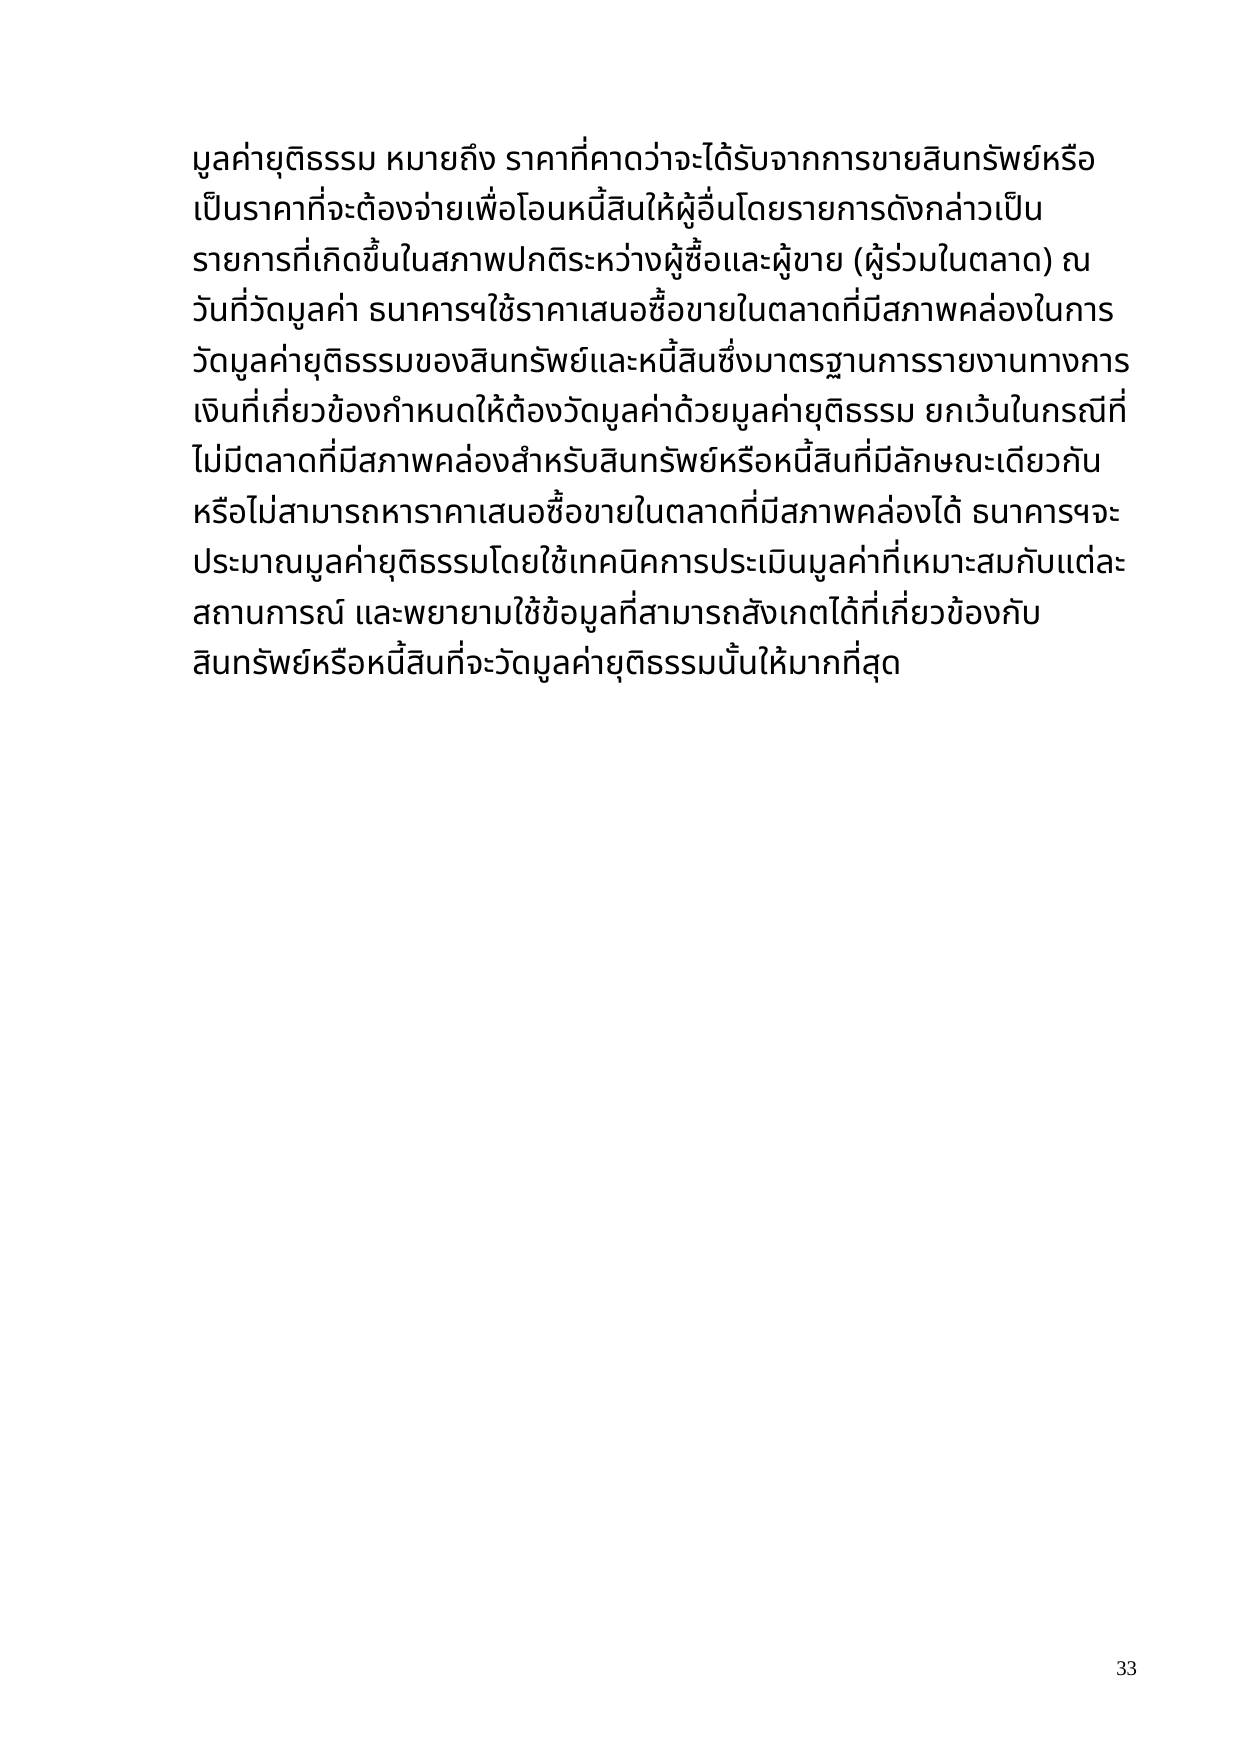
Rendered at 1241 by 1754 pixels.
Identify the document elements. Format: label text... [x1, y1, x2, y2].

text มูลค่ายุติธรรม หมายถึง ราคาที่คาดว่าจะได้รับจากการขายสินทรัพย์หรือเป็นราคาที่จะต้องจ่ายเพื่อโอนหนี้สินให้ผู้อื่นโดยรายการดังกล่าวเป็นรายการที่เกิดขึ้นในสภาพปกติระหว่างผู้ซื้อและผู้ขาย (ผู้ร่วมในตลาด) ณ วันที่วัดมูลค่า ธนาคารฯใช้ราคาเสนอซื้อขายในตลาดที่มีสภาพคล่องในการวัดมูลค่ายุติธรรมของสินทรัพย์และหนี้สินซึ่งมาตรฐานการรายงานทางการเงินที่เกี่ยวข้องกำหนดให้ต้องวัดมูลค่าด้วยมูลค่ายุติธรรม ยกเว้นในกรณีที่ไม่มีตลาดที่มีสภาพคล่องสำหรับสินทรัพย์หรือหนี้สินที่มีลักษณะเดียวกันหรือไม่สามารถหาราคาเสนอซื้อขายในตลาดที่มีสภาพคล่องได้ ธนาคารฯจะประมาณมูลค่ายุติธรรมโดยใช้เทคนิคการประเมินมูลค่าที่เหมาะสมกับแต่ละสถานการณ์ และพยายามใช้ข้อมูลที่สามารถสังเกตได้ที่เกี่ยวข้องกับสินทรัพย์หรือหนี้สินที่จะวัดมูลค่ายุติธรรมนั้นให้มากที่สุด [135, 135, 1137, 689]
